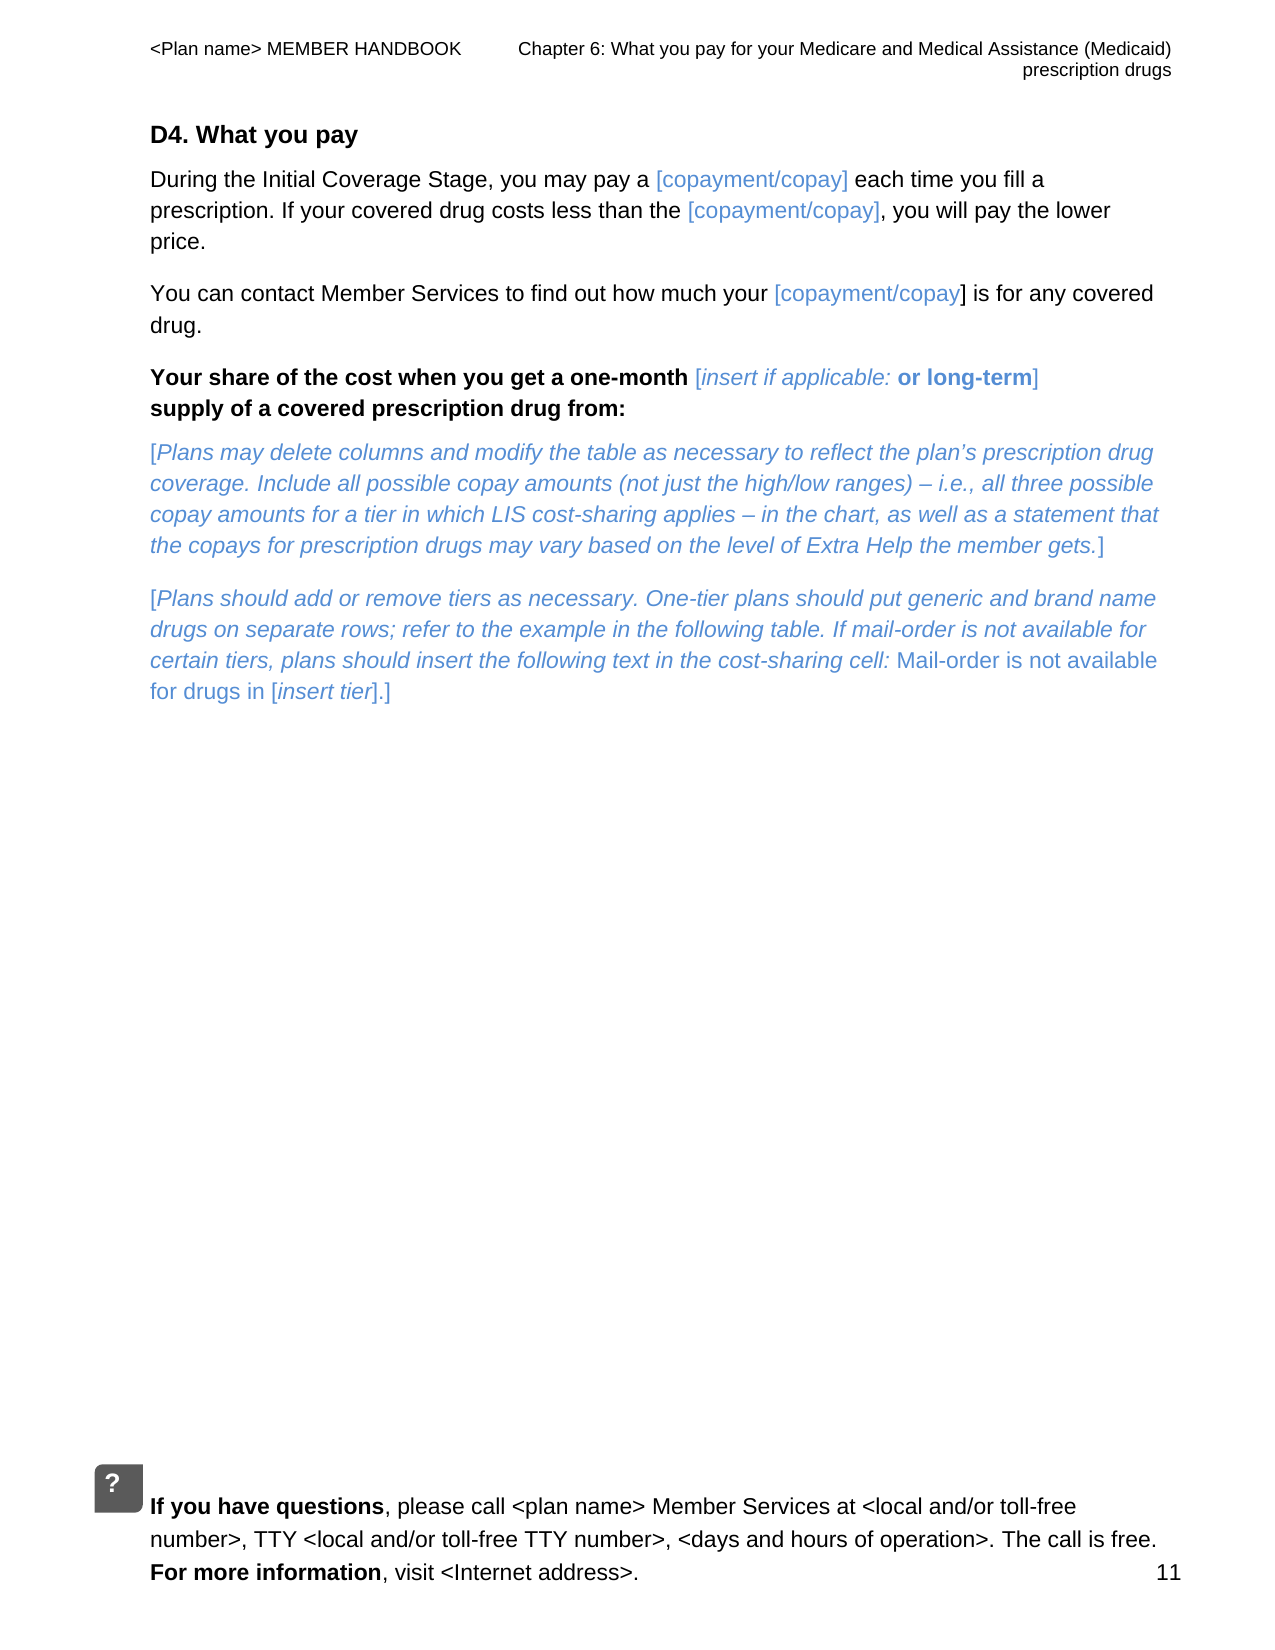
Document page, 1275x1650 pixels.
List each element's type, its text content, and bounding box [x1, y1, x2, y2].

text [Plans should add or remove tiers as necessary. One-tier plans should put generic and brand name drugs on separate rows; refer to the example in the following table. If mail-order is not available for certain tiers, plans should insert the following text in the cost-sharing cell: Mail-order is not available for drugs in [insert tier].] [150, 581, 1171, 706]
text Your share of the cost when you get a one-month [insert if applicable: or long-term] supply of a covered prescription drug from: [150, 360, 1096, 423]
subtitle D4. What you pay [150, 118, 1096, 150]
text You can contact Member Services to find out how much your [copayment/copay] is for any covered drug. [150, 277, 1171, 339]
text During the Initial Coverage Stage, you may pay a [copayment/copay] each time you fill a prescription. If your covered drug costs less than the [copayment/copay], you will pay the lower price. [150, 162, 1171, 256]
text [Plans may delete columns and modify the table as necessary to reflect the plan’s prescription drug coverage. Include all possible copay amounts (not just the high/low ranges) – i.e., all three possible copay amounts for a tier in which LIS cost-sharing applies – in the chart, as well as a statement that the copays for prescription drugs may vary based on the level of Extra Help the member gets.] [150, 435, 1171, 560]
